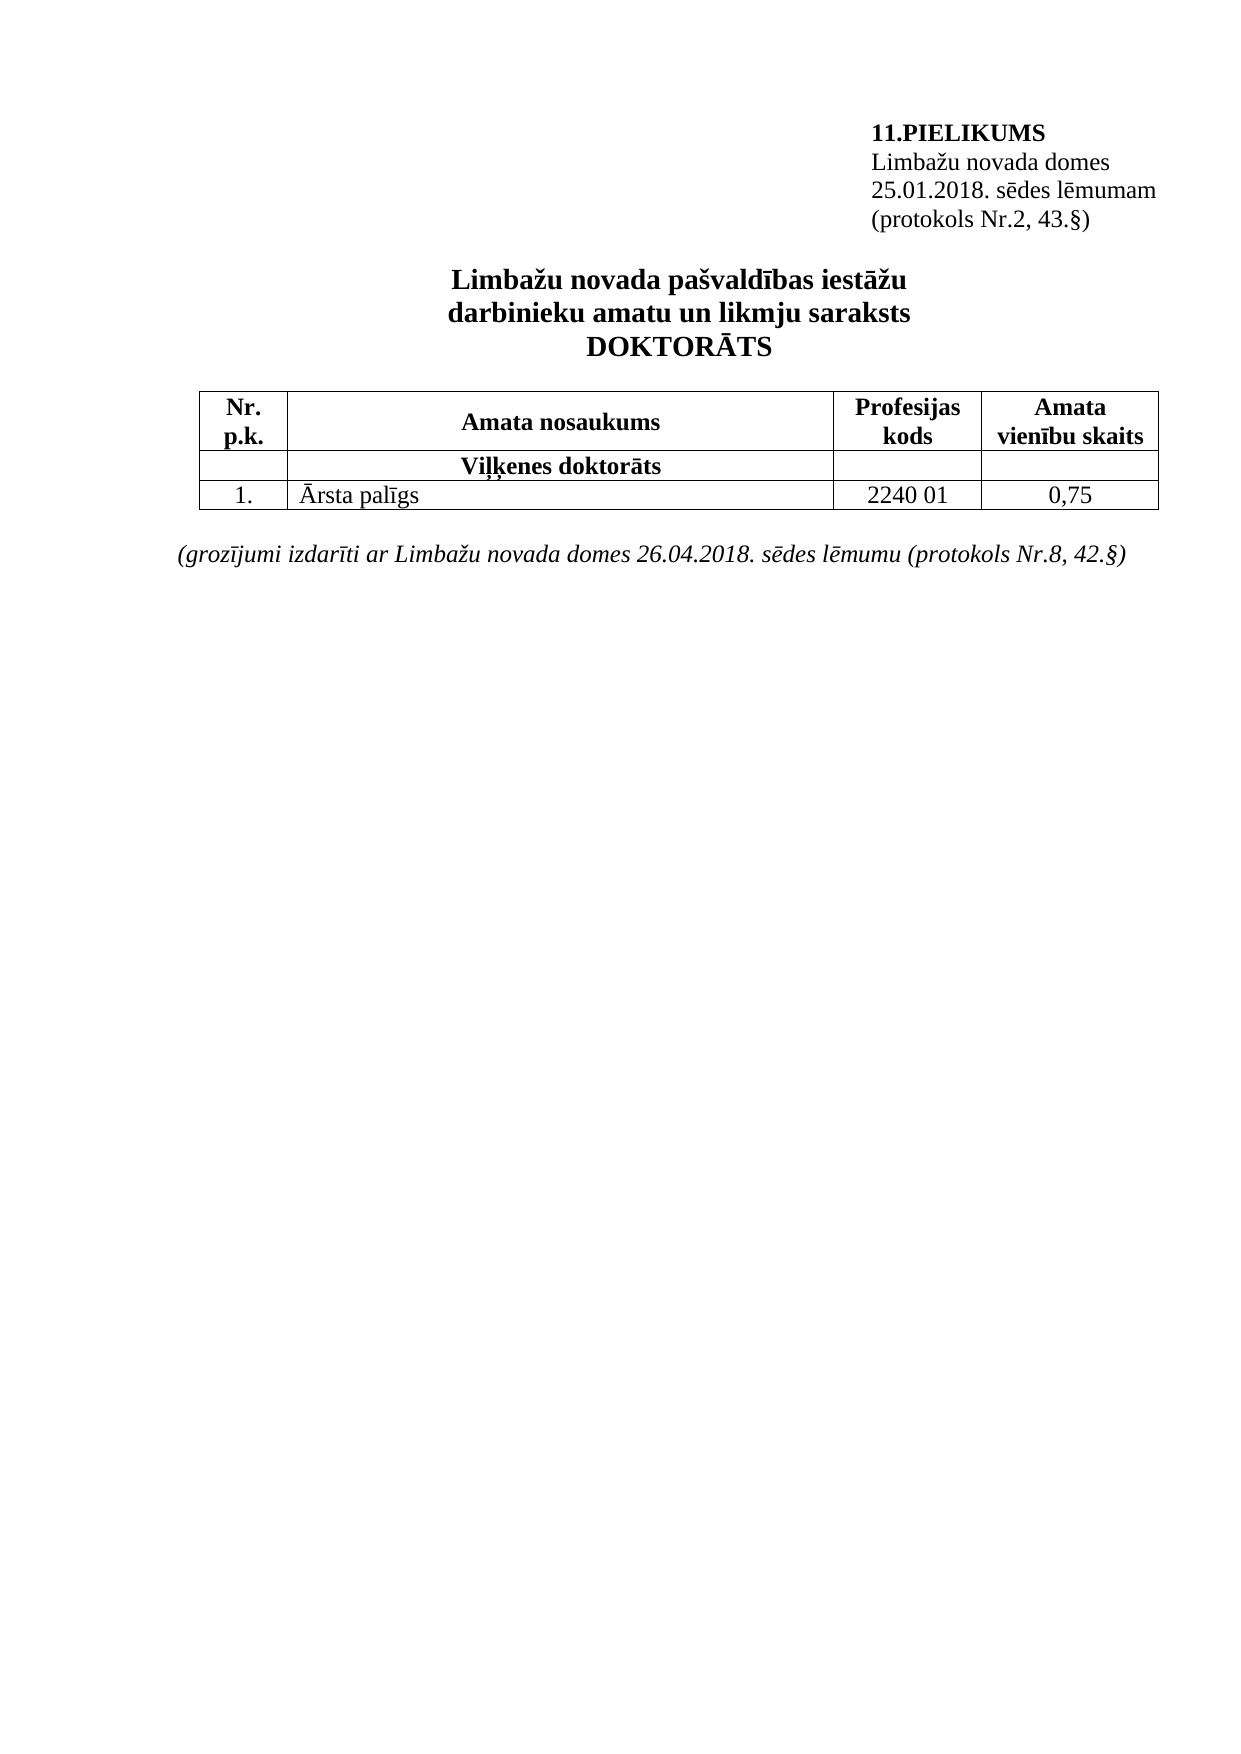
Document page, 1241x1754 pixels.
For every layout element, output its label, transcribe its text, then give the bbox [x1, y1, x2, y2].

text DOKTORĀTS [177, 329, 1181, 362]
text Limbažu novada domes [871, 147, 1181, 176]
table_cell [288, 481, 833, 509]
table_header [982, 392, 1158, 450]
text (protokols Nr.2, 43.§) [871, 204, 1181, 233]
text Limbažu novada pašvaldības iestāžu [177, 262, 1181, 295]
text (grozījumi izdarīti ar Limbažu novada domes 26.04.2018. sēdes lēmumu (protokols Nr.8, 42.§) [177, 539, 1181, 568]
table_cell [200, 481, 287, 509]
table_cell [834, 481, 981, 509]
text 11.PIELIKUMS [871, 118, 1181, 147]
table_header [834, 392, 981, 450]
text 25.01.2018. sēdes lēmumam [871, 176, 1181, 204]
text darbinieku amatu un likmju saraksts [177, 295, 1181, 329]
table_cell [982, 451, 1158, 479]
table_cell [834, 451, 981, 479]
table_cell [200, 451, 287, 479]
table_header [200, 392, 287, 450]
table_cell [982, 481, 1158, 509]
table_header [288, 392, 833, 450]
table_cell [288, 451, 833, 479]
